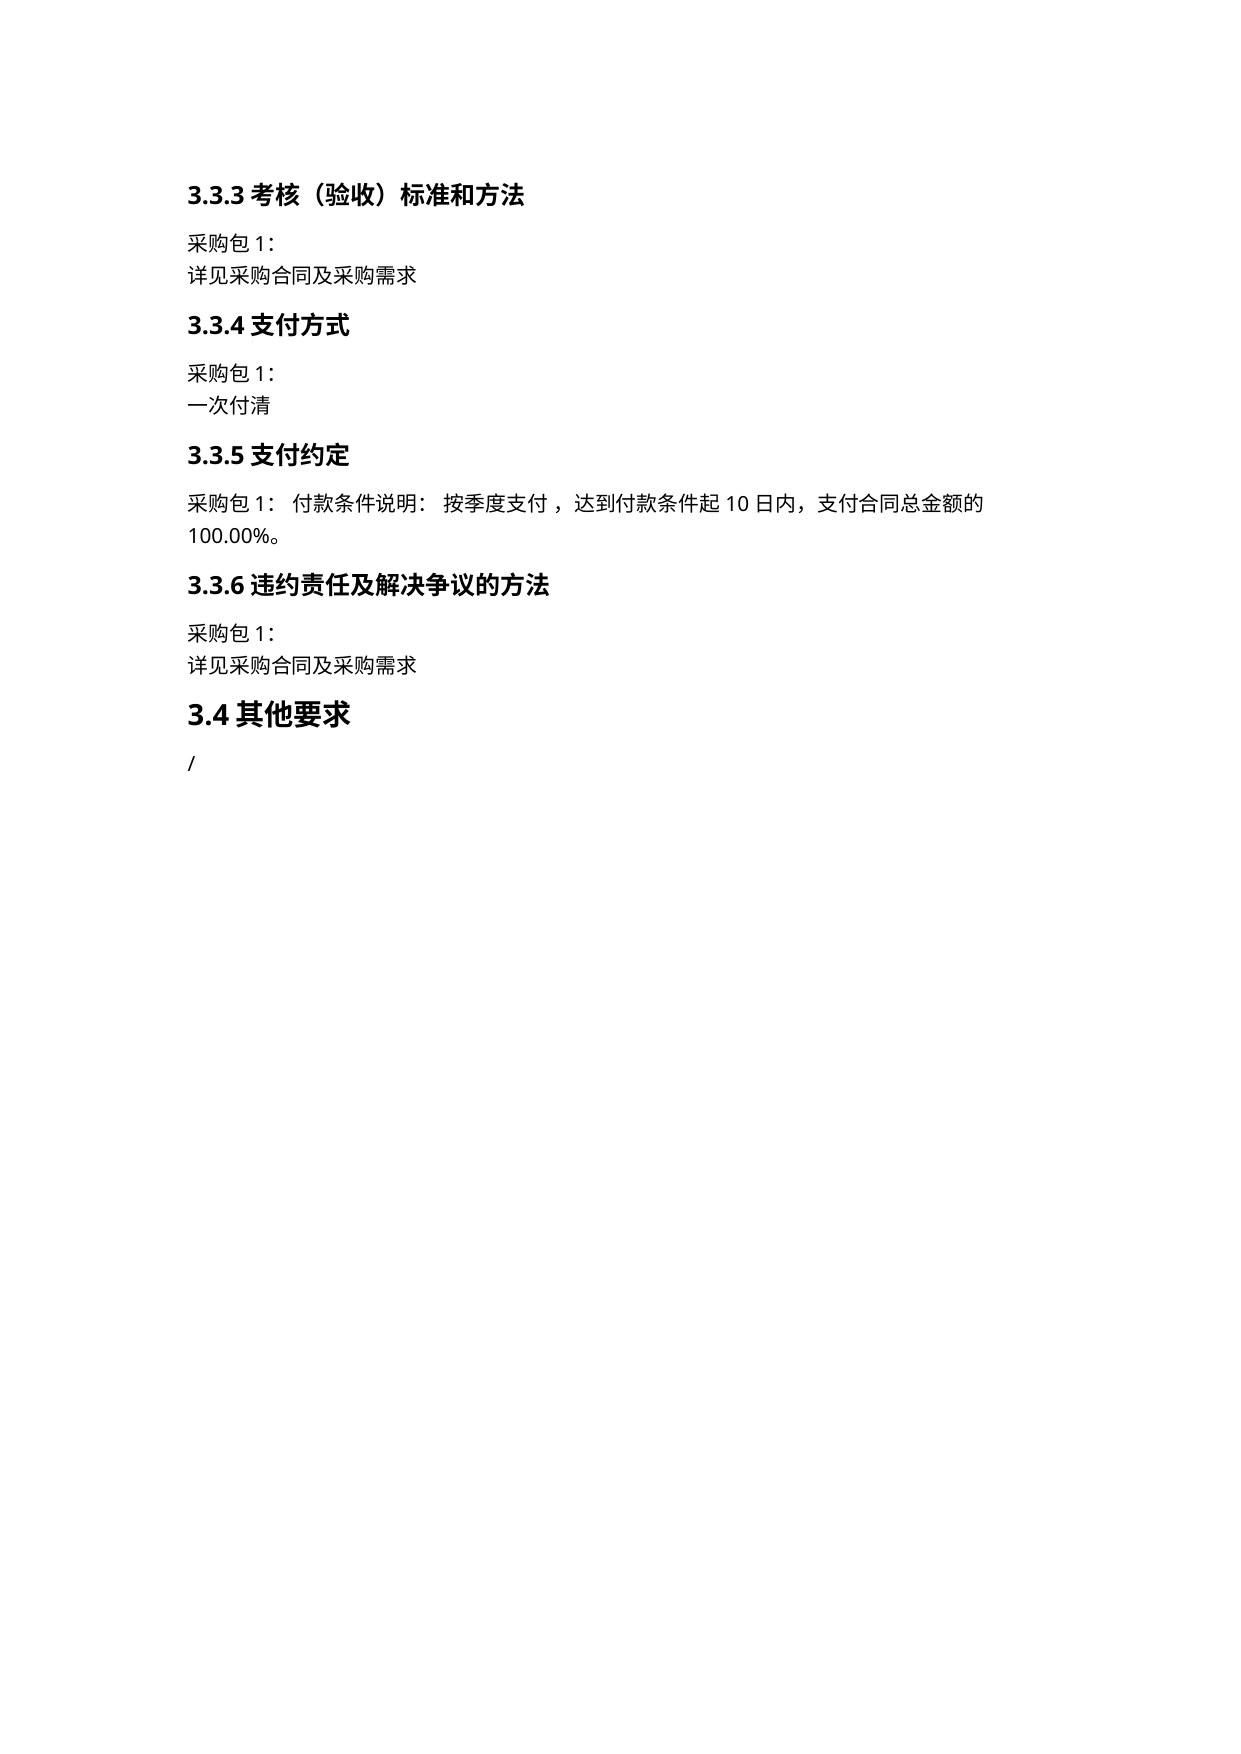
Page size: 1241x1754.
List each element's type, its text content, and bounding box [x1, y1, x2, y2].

text 3.4其他要求 [187, 682, 1053, 747]
text 详见采购合同及采购需求 [187, 259, 1053, 292]
text / [187, 747, 1053, 779]
text 采购包1： 付款条件说明： 按季度支付 ，达到付款条件起 10 日内，支付合同总金额的 100.00%。 [187, 487, 1053, 552]
text 3.3.5支付约定 [187, 422, 1053, 487]
text 采购包1： [187, 357, 1053, 389]
text 3.3.3考核（验收）标准和方法 [187, 162, 1053, 227]
text 3.3.6违约责任及解决争议的方法 [187, 552, 1053, 617]
text 详见采购合同及采购需求 [187, 649, 1053, 682]
text 采购包1： [187, 227, 1053, 259]
text 3.3.4支付方式 [187, 292, 1053, 357]
text 一次付清 [187, 389, 1053, 422]
text 采购包1： [187, 617, 1053, 649]
